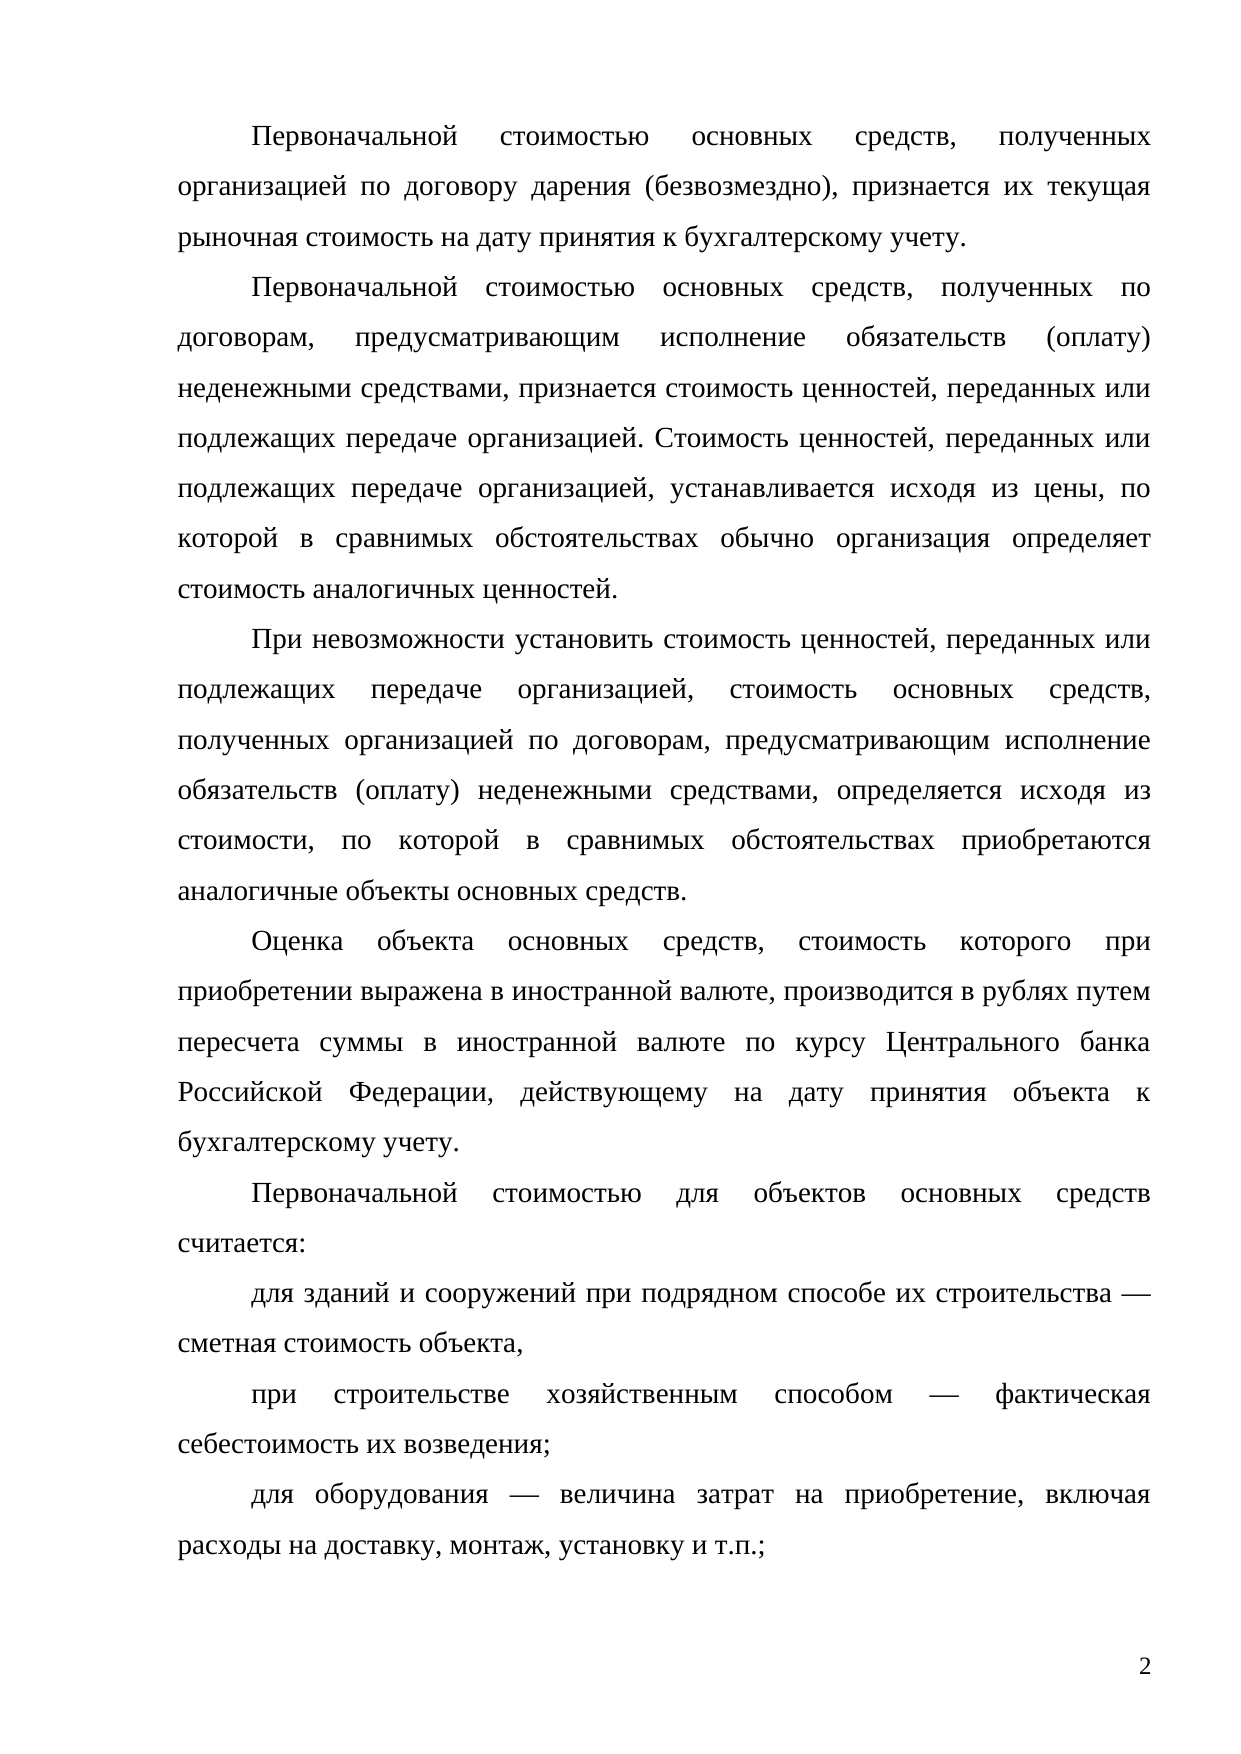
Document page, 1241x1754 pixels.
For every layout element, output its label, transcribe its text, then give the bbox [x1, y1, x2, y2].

text Первоначальной стоимостью основных средств, полученных по договорам, предусматривающим исполнение обязательств (оплату) неденежными средствами, признается стоимость ценностей, переданных или подлежащих передаче организацией. Стоимость ценностей, переданных или подлежащих передаче организацией, устанавливается исходя из цены, по которой в сравнимых обстоятельствах обычно организация определяет стоимость аналогичных ценностей. [177, 269, 1152, 604]
text для зданий и сооружений при подрядном способе их строительства — сметная стоимость объекта, [177, 1275, 1152, 1359]
text Первоначальной стоимостью для объектов основных средств считается: [177, 1175, 1152, 1258]
text Первоначальной стоимостью основных средств, полученных организацией по договору дарения (безвозмездно), признается их текущая рыночная стоимость на дату принятия к бухгалтерскому учету. [177, 118, 1152, 252]
text для оборудования — величина затрат на приобретение, включая расходы на доставку, монтаж, установку и т.п.; [177, 1477, 1152, 1560]
text при строительстве хозяйственным способом — фактическая себестоимость их возведения; [177, 1376, 1152, 1460]
text Оценка объекта основных средств, стоимость которого при приобретении выражена в иностранной валюте, производится в рублях путем пересчета суммы в иностранной валюте по курсу Центрального банка Российской Федерации, действующему на дату принятия объекта к бухгалтерскому учету. [177, 923, 1152, 1158]
text При невозможности установить стоимость ценностей, переданных или подлежащих передаче организацией, стоимость основных средств, полученных организацией по договорам, предусматривающим исполнение обязательств (оплату) неденежными средствами, определяется исходя из стоимости, по которой в сравнимых обстоятельствах приобретаются аналогичные объекты основных средств. [177, 621, 1152, 906]
